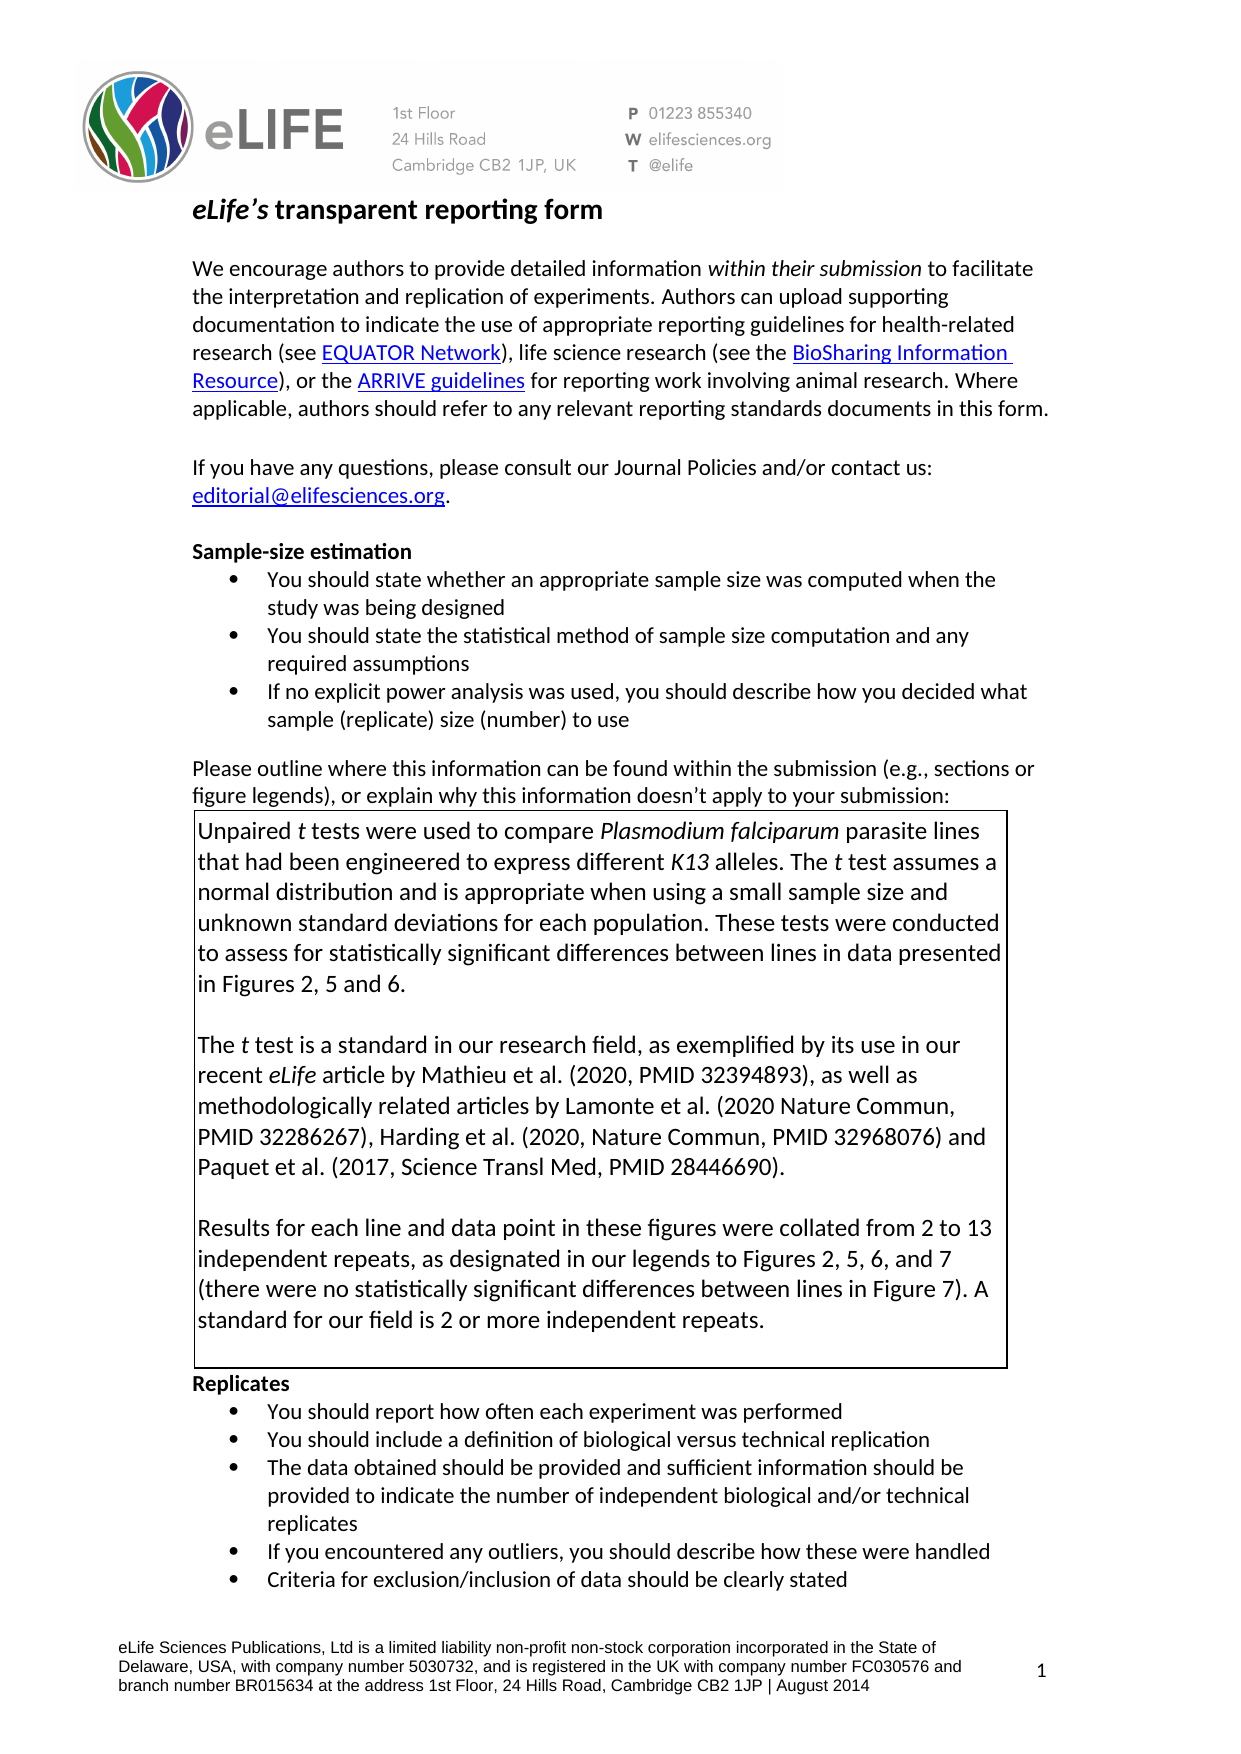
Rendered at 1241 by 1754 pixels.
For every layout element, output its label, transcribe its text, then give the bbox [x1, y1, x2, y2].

list If no explicit power analysis was used, you should describe how you decided what sample (replicate) size (number) to use [229, 677, 1053, 733]
list You should state the statistical method of sample size computation and any required assumptions [229, 621, 1053, 677]
text eLife’s transparent reporting form [192, 191, 1053, 226]
list Criteria for exclusion/inclusion of data should be clearly stated [229, 1565, 1053, 1593]
text The t test is a standard in our research field, as exemplified by its use in our recent eLife article by Mathieu et al. (2020, PMID 32394893), as well as methodologically related articles by Lamonte et al. (2020 Nature Commun, PMID 32286267), Harding et al. (2020, Nature Commun, PMID 32968076) and Paquet et al. (2017, Science Transl Med, PMID 28446690). [197, 1029, 1004, 1182]
text Replicates [192, 838, 1053, 1397]
picture [73, 59, 784, 191]
list You should state whether an appropriate sample size was computed when the study was being designed [229, 565, 1053, 621]
list You should report how often each experiment was performed [229, 1397, 1053, 1425]
list You should include a definition of biological versus technical replication [229, 1425, 1053, 1453]
text Please outline where this information can be found within the submission (e.g., sections or figure legends), or explain why this information doesn’t apply to your submission: [192, 754, 1053, 810]
list If you encountered any outliers, you should describe how these were handled [229, 1537, 1053, 1565]
list The data obtained should be provided and sufficient information should be provided to indicate the number of independent biological and/or technical replicates [229, 1453, 1053, 1537]
text Sample-size estimation [192, 537, 1053, 565]
text If you have any questions, please consult our Journal Policies and/or contact us: editorial@elifesciences.org. [192, 453, 1053, 509]
text Results for each line and data point in these figures were collated from 2 to 13 independent repeats, as designated in our legends to Figures 2, 5, 6, and 7 (there were no statistically significant differences between lines in Figure 7). A standard for our field is 2 or more independent repeats. [197, 1212, 1004, 1334]
text Unpaired t tests were used to compare Plasmodium falciparum parasite lines that had been engineered to express different K13 alleles. The t test assumes a normal distribution and is appropriate when using a small sample size and unknown standard deviations for each population. These tests were conducted to assess for statistically significant differences between lines in data presented in Figures 2, 5 and 6. [195, 813, 1006, 999]
text We encourage authors to provide detailed information within their submission to facilitate the interpretation and replication of experiments. Authors can upload supporting documentation to indicate the use of appropriate reporting guidelines for health-related research (see EQUATOR Network), life science research (see the BioSharing Information Resource), or the ARRIVE guidelines for reporting work involving animal research. Where applicable, authors should refer to any relevant reporting standards documents in this form. [192, 254, 1053, 423]
